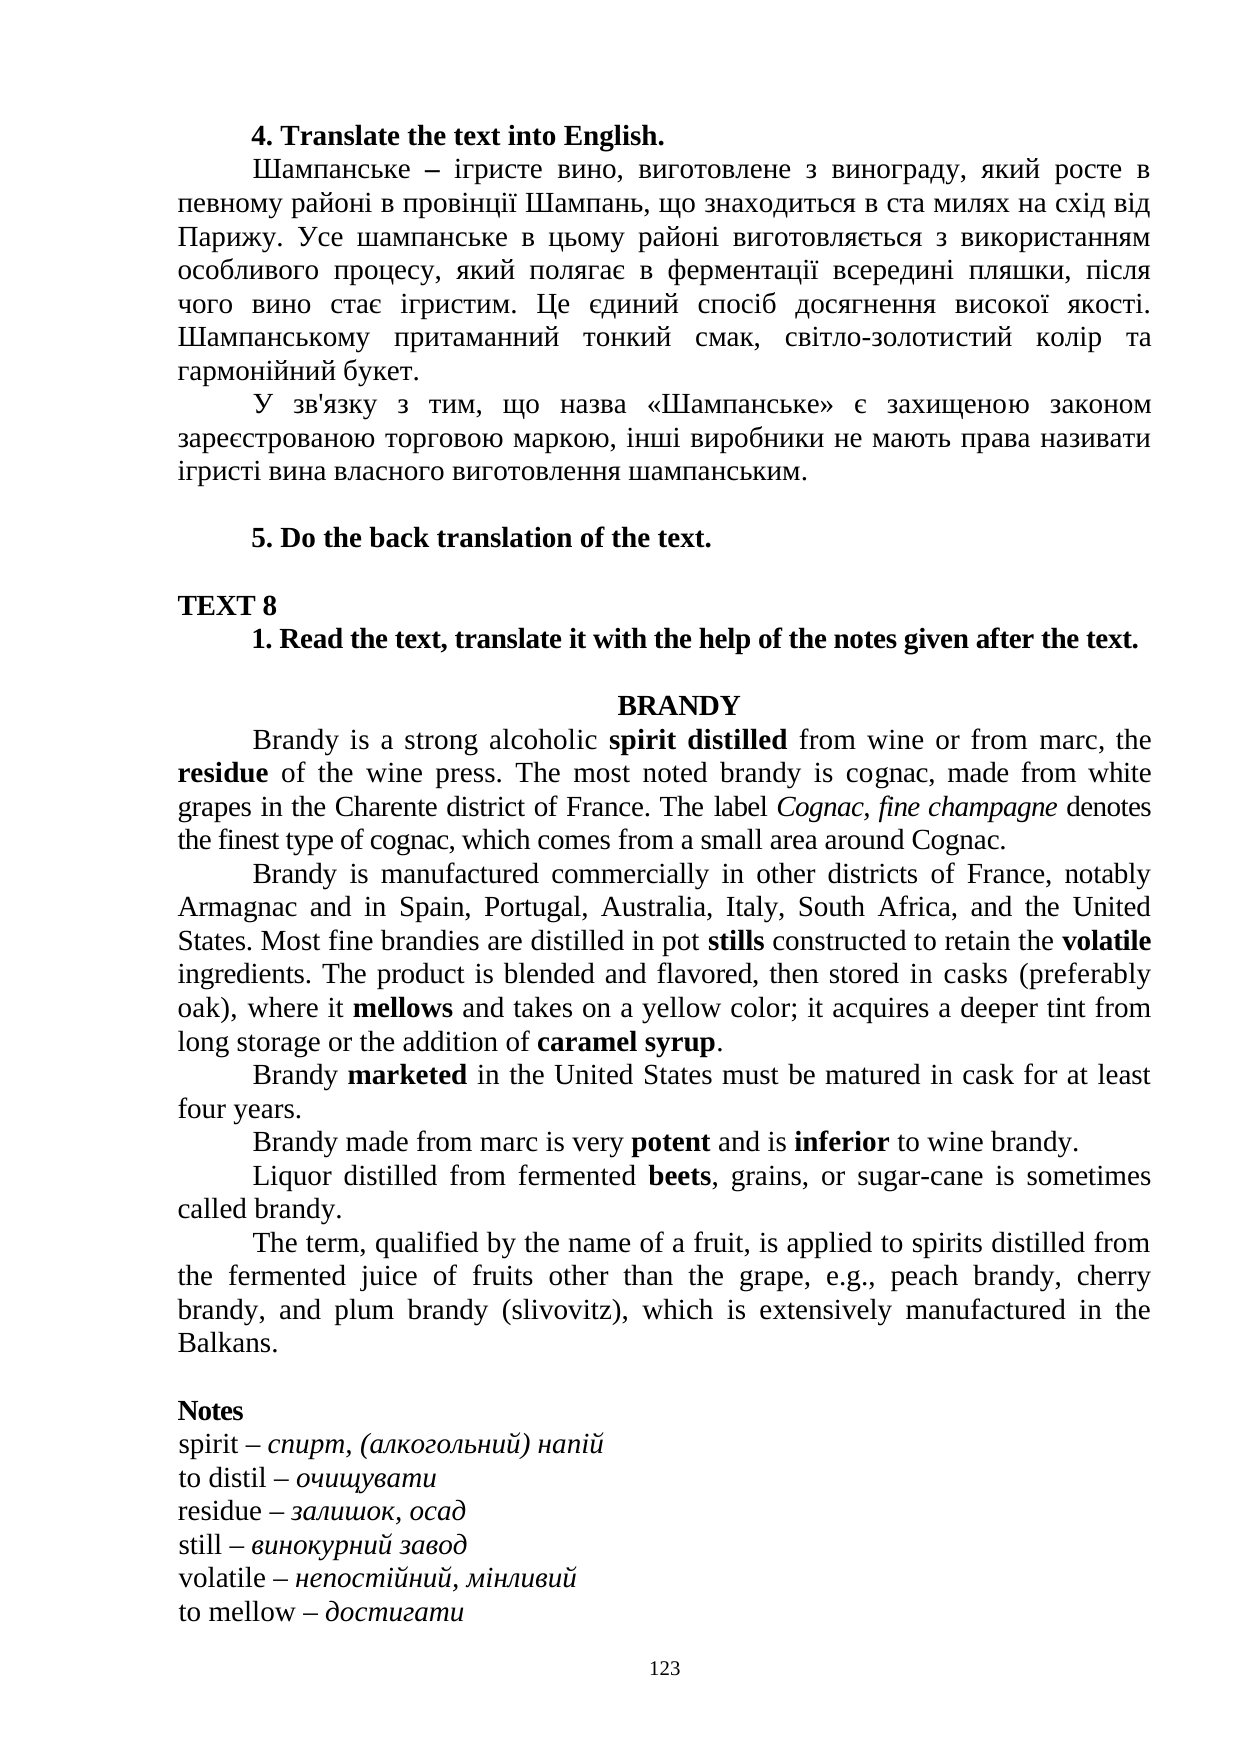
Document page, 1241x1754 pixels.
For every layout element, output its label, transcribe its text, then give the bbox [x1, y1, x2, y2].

text to distil – очищувати [178, 1460, 1152, 1493]
text to mellow – достигати [178, 1594, 1152, 1627]
text The term, qualified by the name of a fruit, is applied to spirits distilled from the fermented juice of fruits other than the grape, e.g., peach brandy, cherry brandy, and plum brandy (slivovitz), which is extensively manufactured in the Balkans. [177, 1225, 1152, 1359]
text Liquor distilled from fermented beets, grains, or sugar-cane is sometimes called brandy. [177, 1158, 1152, 1225]
text Notes [177, 1393, 1152, 1426]
text residue – залишок, осад [178, 1493, 1152, 1527]
text spirit – спирт, (алкогольний) напій [178, 1426, 1152, 1460]
text Brandy marketed in the United States must be matured in cask for at least four years. [177, 1057, 1152, 1124]
text 4. Translate the text into English. [177, 118, 1152, 152]
text 1. Read the text, translate it with the help of the notes given after the text. [207, 621, 1152, 655]
text Шампанське – ігристе вино, виготовлене з винограду, який росте в певному районі в провінції Шампань, що знаходиться в ста милях на схід від Парижу. Усе шампанське в цьому районі виготовляється з використанням особливого процесу, який полягає в ферментації всередині пляшки, після чого вино стає ігристим. Це єдиний спосіб досягнення високої якості. Шампанському притаманний тонкий смак, світло-золотистий колір та гармонійний букет. [177, 152, 1152, 386]
text Brandy is a strong alcoholic spirit distilled from wine or from marc, the residue of the wine press. The most noted brandy is cognac, made from white grapes in the Charente district of France. The label Cognac, fine champagne denotes the finest type of cognac, which comes from a small area around Cognac. [177, 722, 1152, 856]
text still – винокурний завод [178, 1527, 1152, 1560]
text volatile – непостійний, мінливий [178, 1560, 1152, 1594]
text BRANDY [207, 688, 1152, 722]
text 5. Do the back translation of the text. [177, 521, 1152, 554]
text Brandy is manufactured commercially in other districts of France, notably Armagnac and in Spain, Portugal, Australia, Italy, South Africa, and the United States. Most fine brandies are distilled in pot stills constructed to retain the volatile ingredients. The product is blended and flavored, then stored in casks (preferably oak), where it mellows and takes on a yellow color; it acquires a deeper tint from long storage or the addition of caramel syrup. [177, 856, 1152, 1057]
text У зв'язку з тим, що назва «Шампанське» є захищеною законом зареєстрованою торговою маркою, інші виробники не мають права називати ігристі вина власного виготовлення шампанським. [177, 386, 1152, 487]
text Brandy made from marc is very potent and is inferior to wine brandy. [177, 1124, 1152, 1158]
text TEXT 8 [177, 588, 1152, 621]
